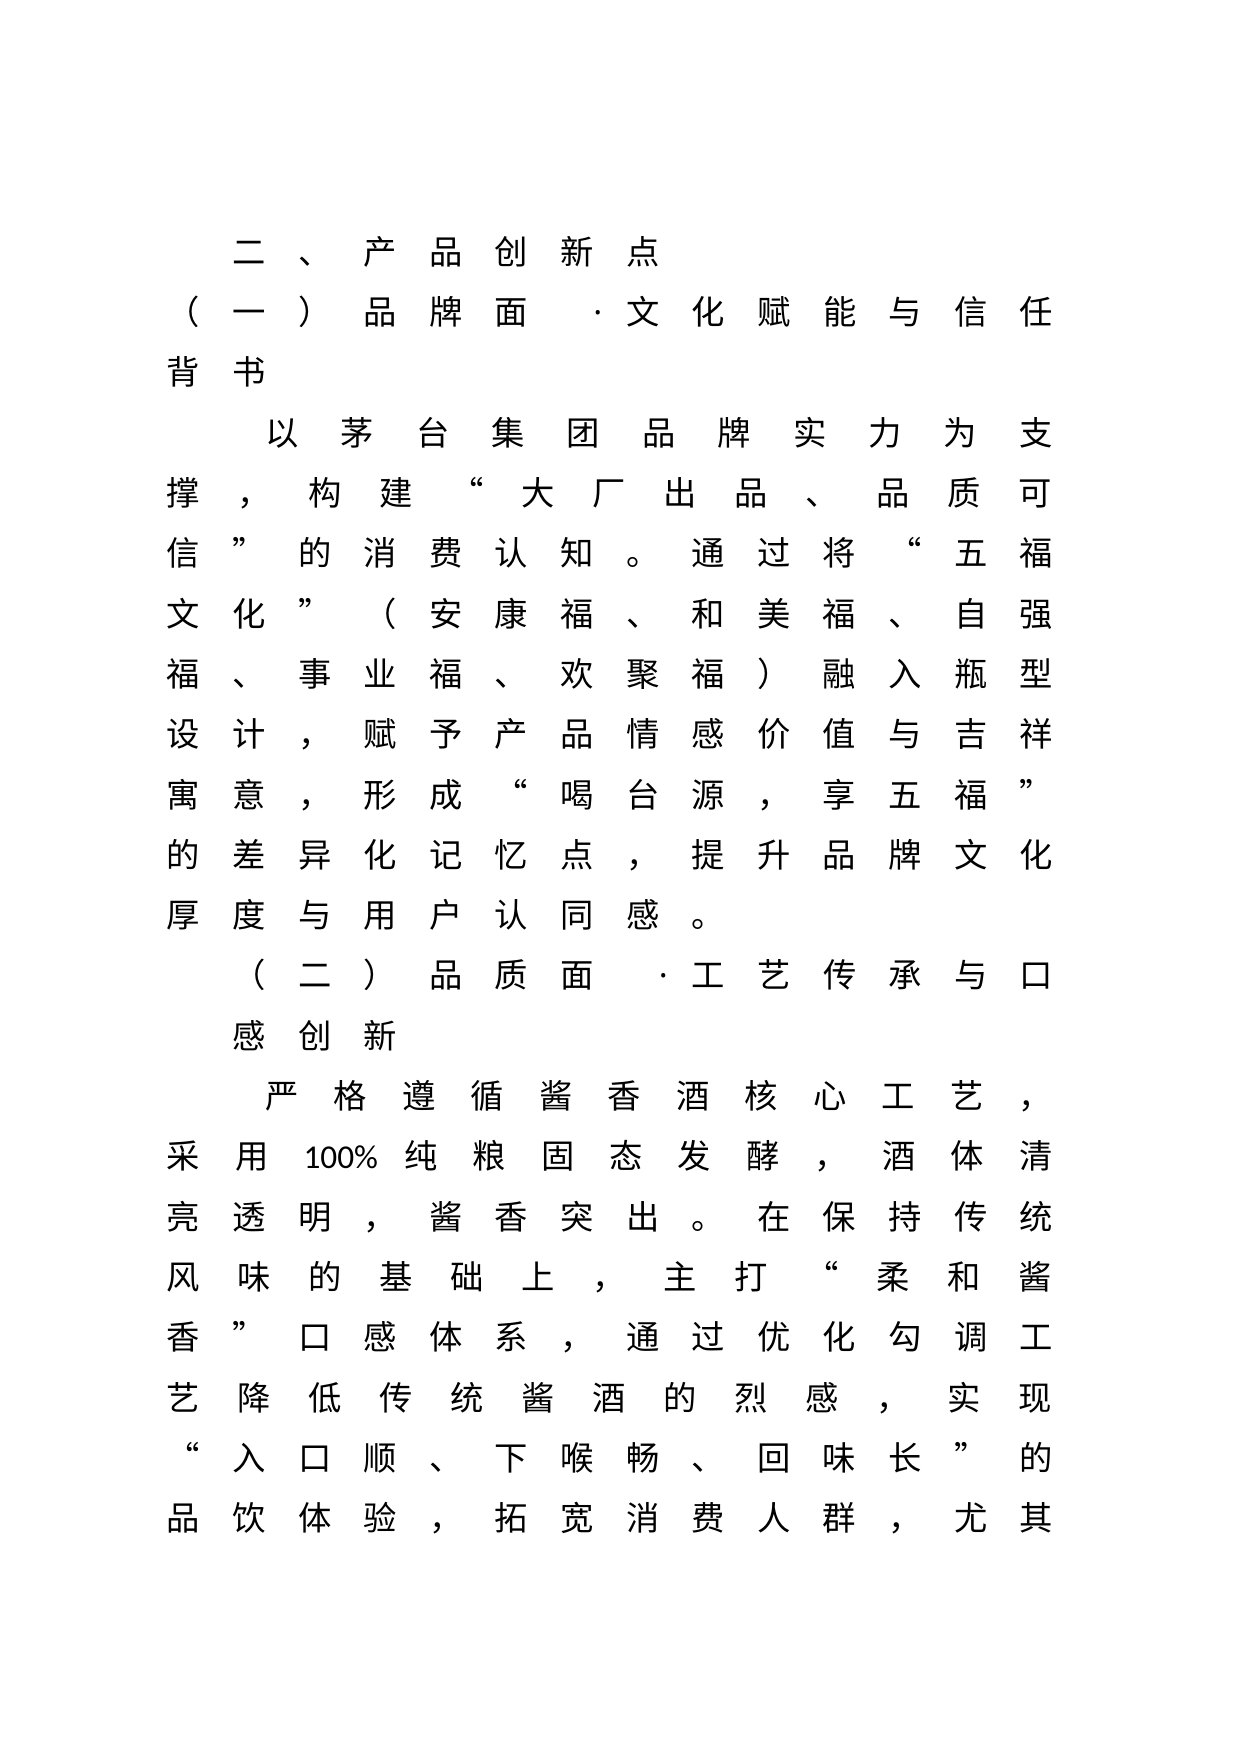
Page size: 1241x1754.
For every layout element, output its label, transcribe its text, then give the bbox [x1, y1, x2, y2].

text （二）品质面 · 工艺传承与口感创新​ [231, 943, 1085, 1064]
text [167, 1064, 1085, 1546]
list 产品创新点​ [232, 219, 1085, 280]
list 品牌面 · 文化赋能与信任背书​ [167, 280, 1085, 400]
list 以茅台集团品牌实力为支撑，构建“大厂出品、品质可信”的消费认知。通过将“五福文化”（安康福、和美福、自强福、事业福、欢聚福）融入瓶型设计，赋予产品情感价值与吉祥寓意，形成“喝台源，享五福”的差异化记忆点，提升品牌文化厚度与用户认同感。 [167, 400, 1085, 943]
